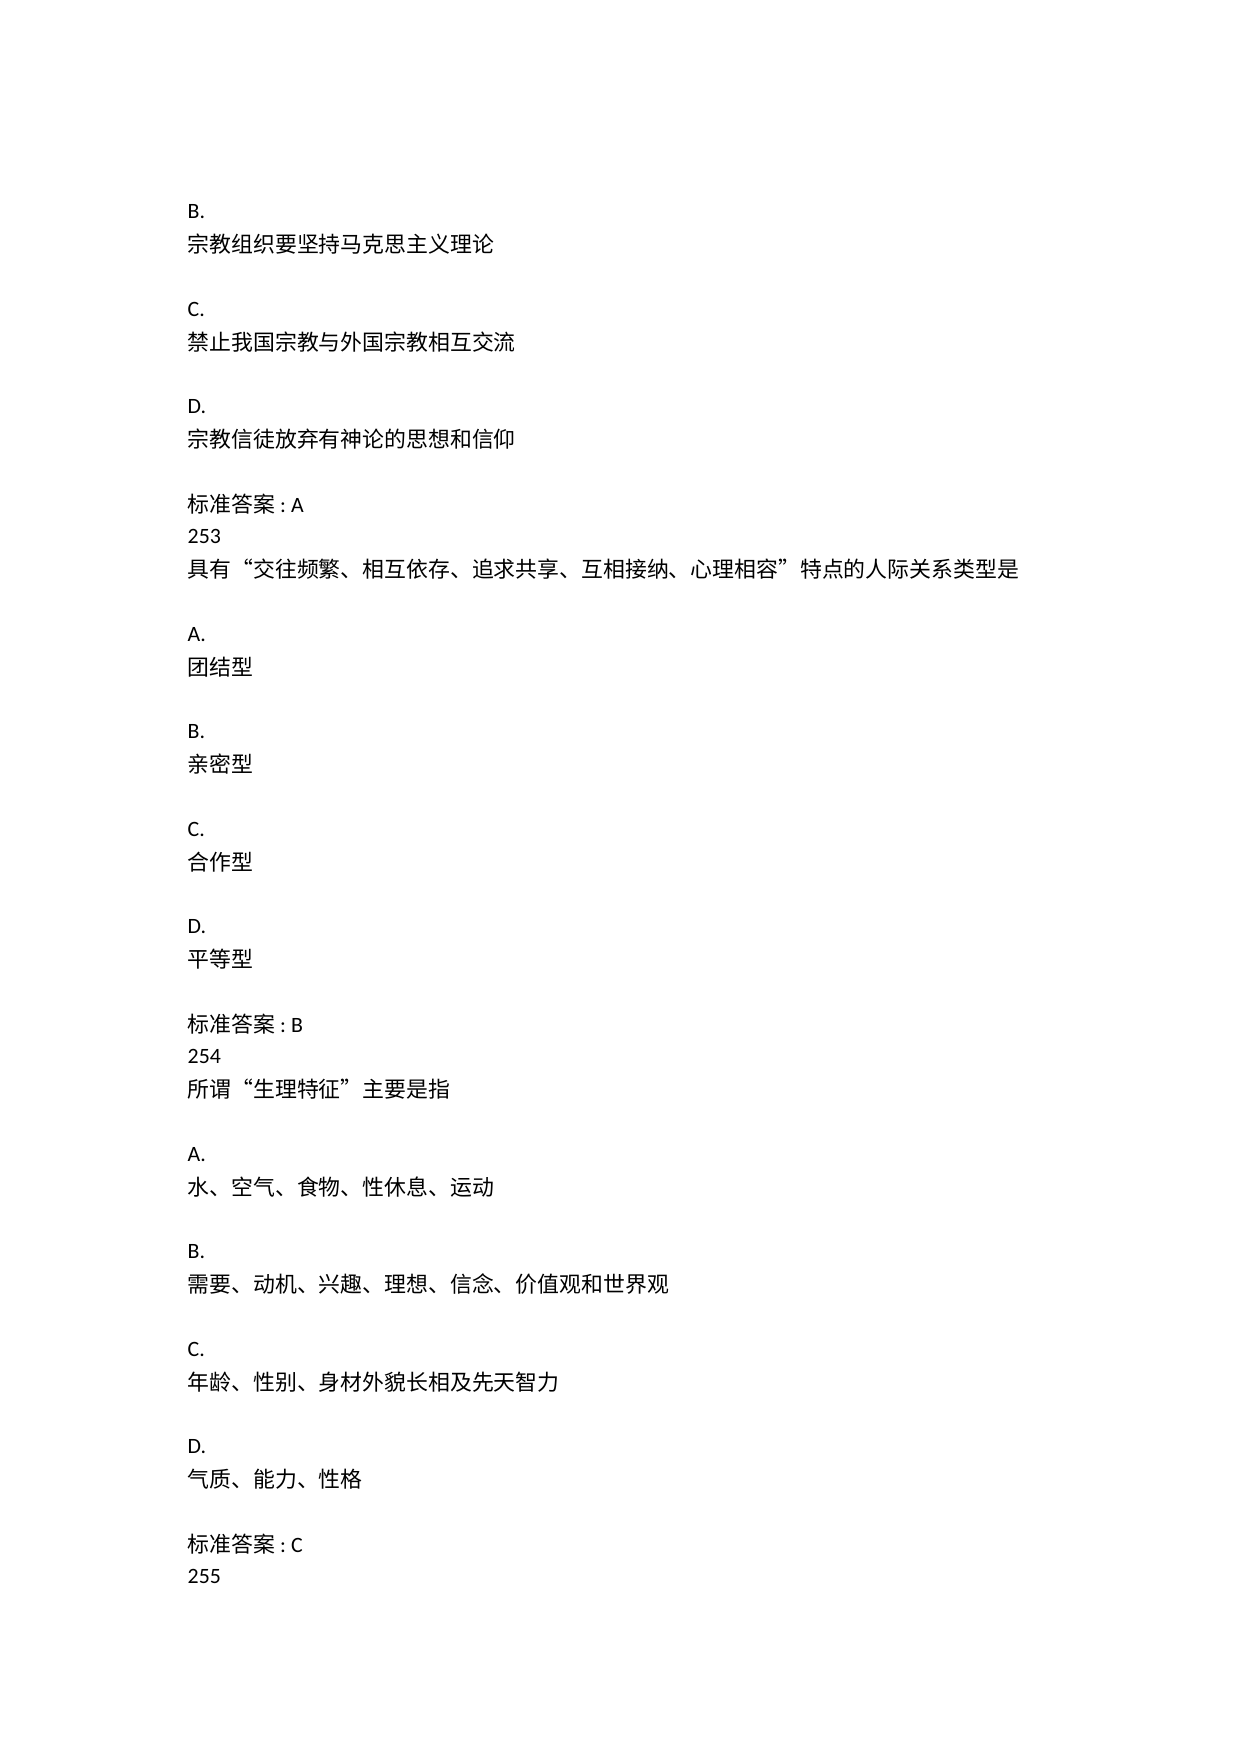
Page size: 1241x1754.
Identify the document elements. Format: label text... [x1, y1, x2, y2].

text 水、空气、食物、性休息、运动 [187, 1169, 1053, 1202]
text 标准答案 : A [187, 487, 1053, 519]
text 宗教信徒放弃有神论的思想和信仰 [187, 422, 1053, 454]
text B. [187, 1234, 1053, 1267]
text 254 [187, 1039, 1053, 1072]
text 平等型 [187, 942, 1053, 974]
text 气质、能力、性格 [187, 1462, 1053, 1494]
text 禁止我国宗教与外国宗教相互交流 [187, 324, 1053, 357]
text 255 [187, 1559, 1053, 1592]
text D. [187, 389, 1053, 422]
text 合作型 [187, 844, 1053, 877]
text 具有“交往频繁、相互依存、追求共享、互相接纳、心理相容”特点的人际关系类型是 [187, 552, 1053, 584]
text 宗教组织要坚持马克思主义理论 [187, 227, 1053, 259]
text C. [187, 1332, 1053, 1364]
text D. [187, 909, 1053, 942]
text 所谓“生理特征”主要是指 [187, 1072, 1053, 1104]
text A. [187, 1137, 1053, 1169]
text 团结型 [187, 649, 1053, 682]
text 年龄、性别、身材外貌长相及先天智力 [187, 1364, 1053, 1397]
text B. [187, 194, 1053, 227]
text C. [187, 812, 1053, 844]
text B. [187, 714, 1053, 747]
text 标准答案 : B [187, 1007, 1053, 1039]
text C. [187, 292, 1053, 324]
text D. [187, 1429, 1053, 1462]
text 需要、动机、兴趣、理想、信念、价值观和世界观 [187, 1267, 1053, 1299]
text A. [187, 617, 1053, 649]
text 标准答案 : C [187, 1527, 1053, 1559]
text 亲密型 [187, 747, 1053, 779]
text 253 [187, 519, 1053, 552]
